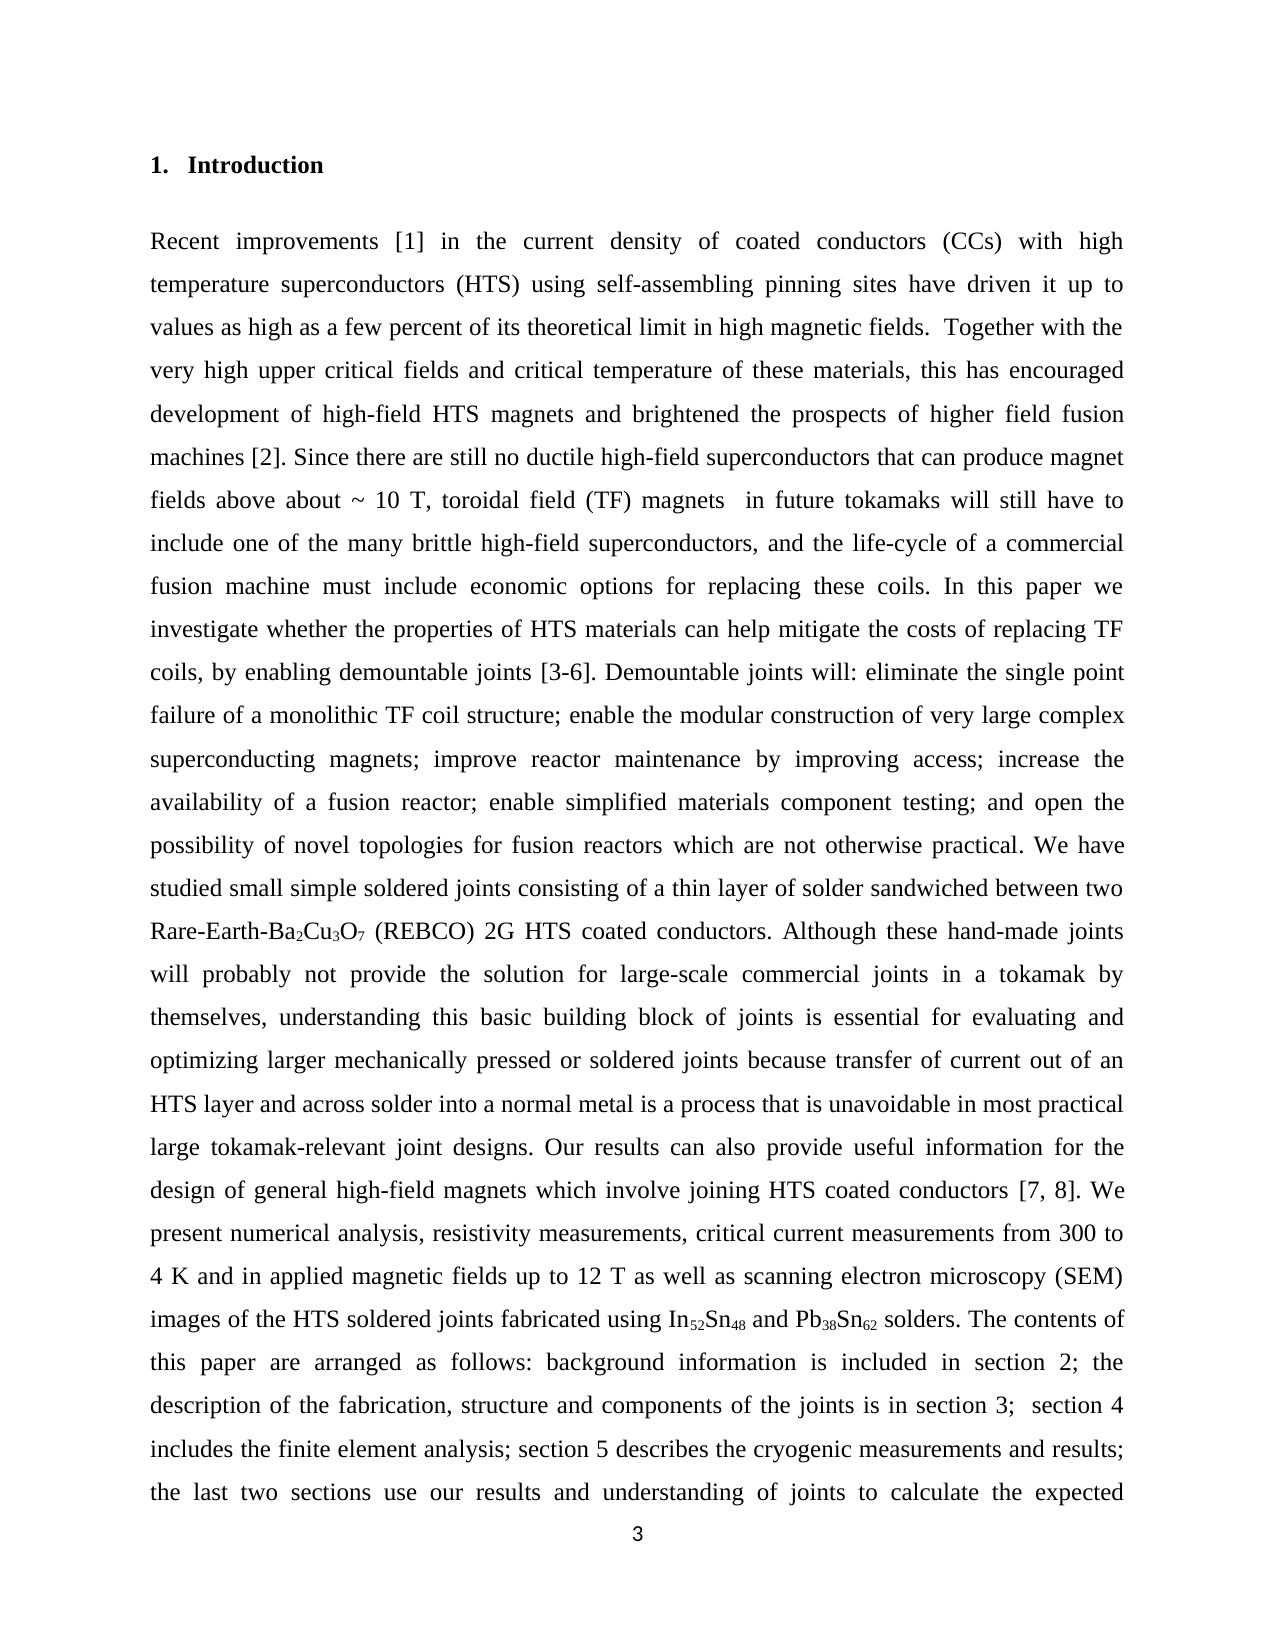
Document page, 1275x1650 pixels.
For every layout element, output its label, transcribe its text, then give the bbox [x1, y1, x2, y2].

list Introduction [150, 150, 1125, 179]
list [150, 226, 1125, 1506]
